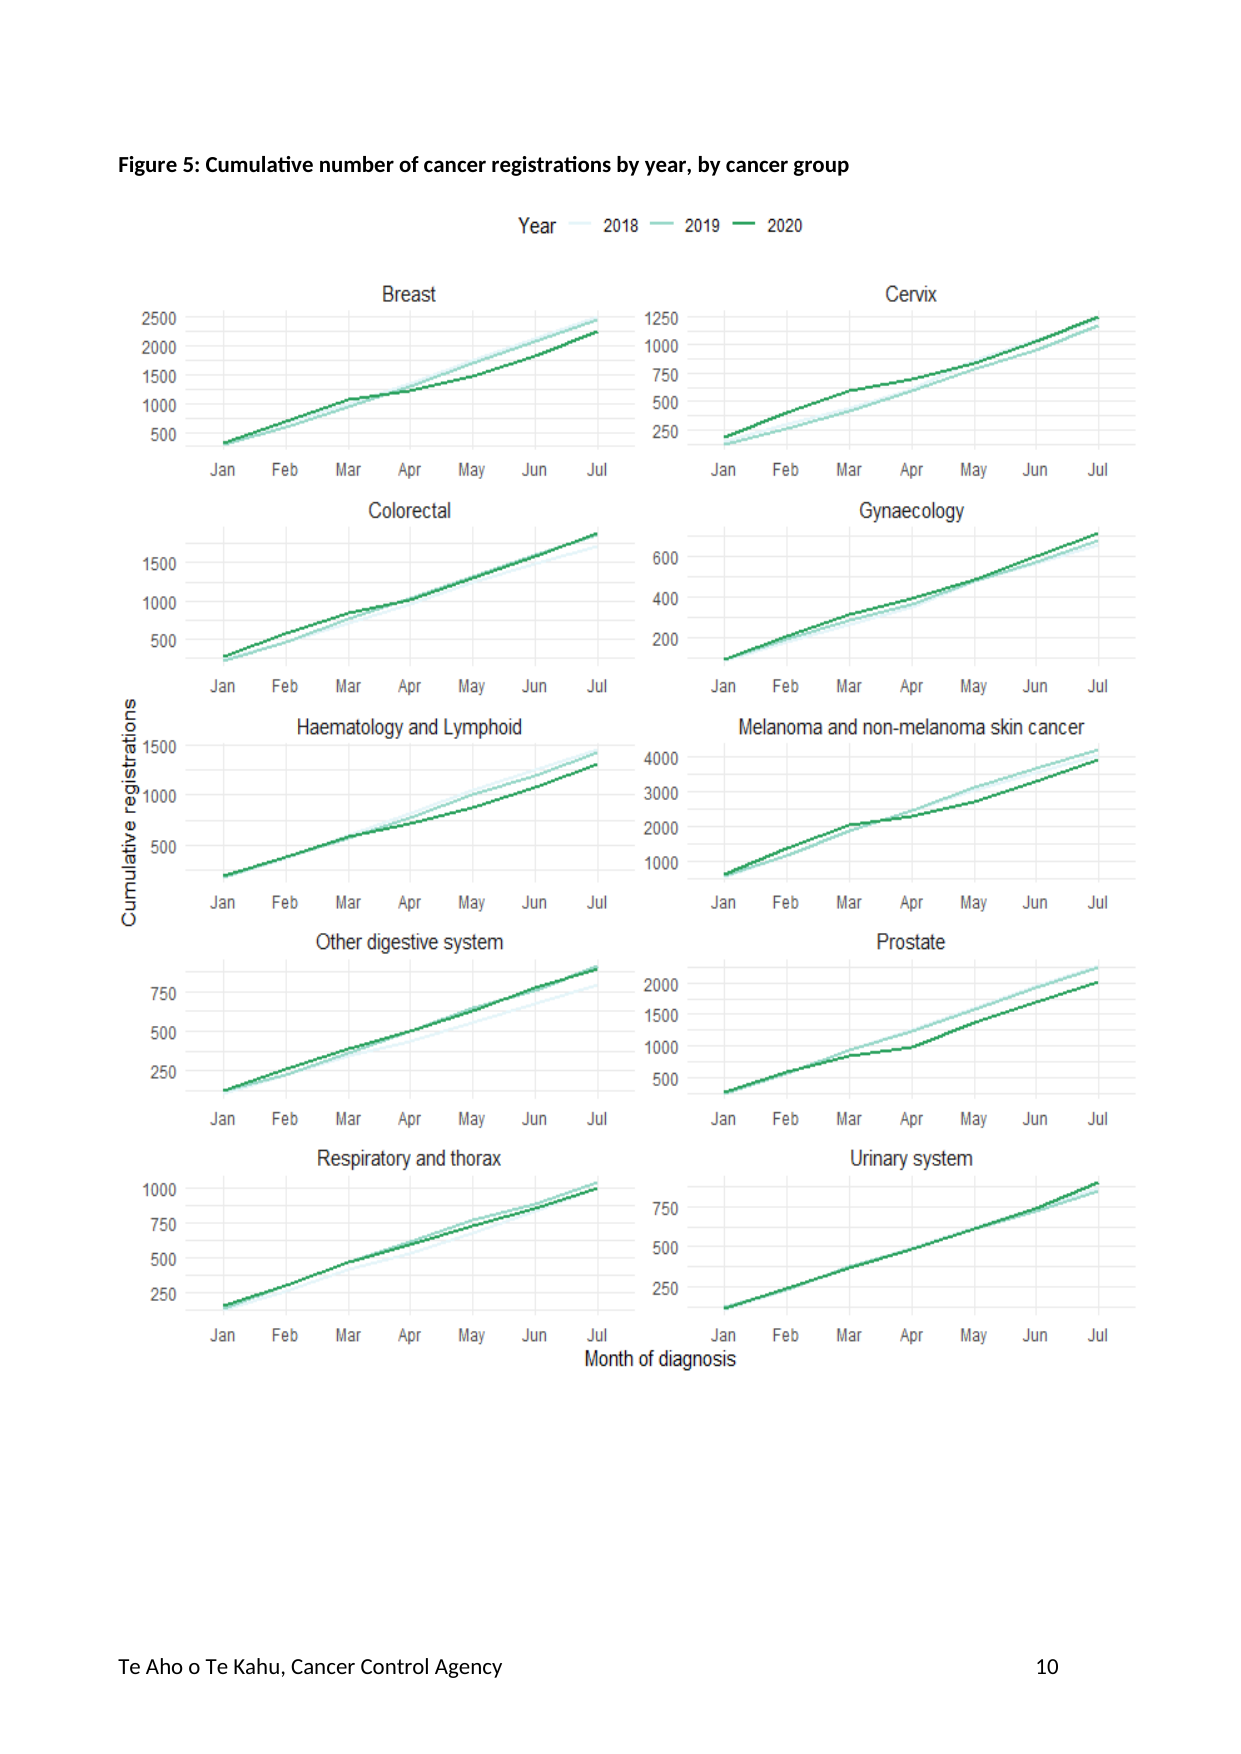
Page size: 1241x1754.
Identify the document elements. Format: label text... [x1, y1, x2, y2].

picture [118, 190, 1137, 1375]
